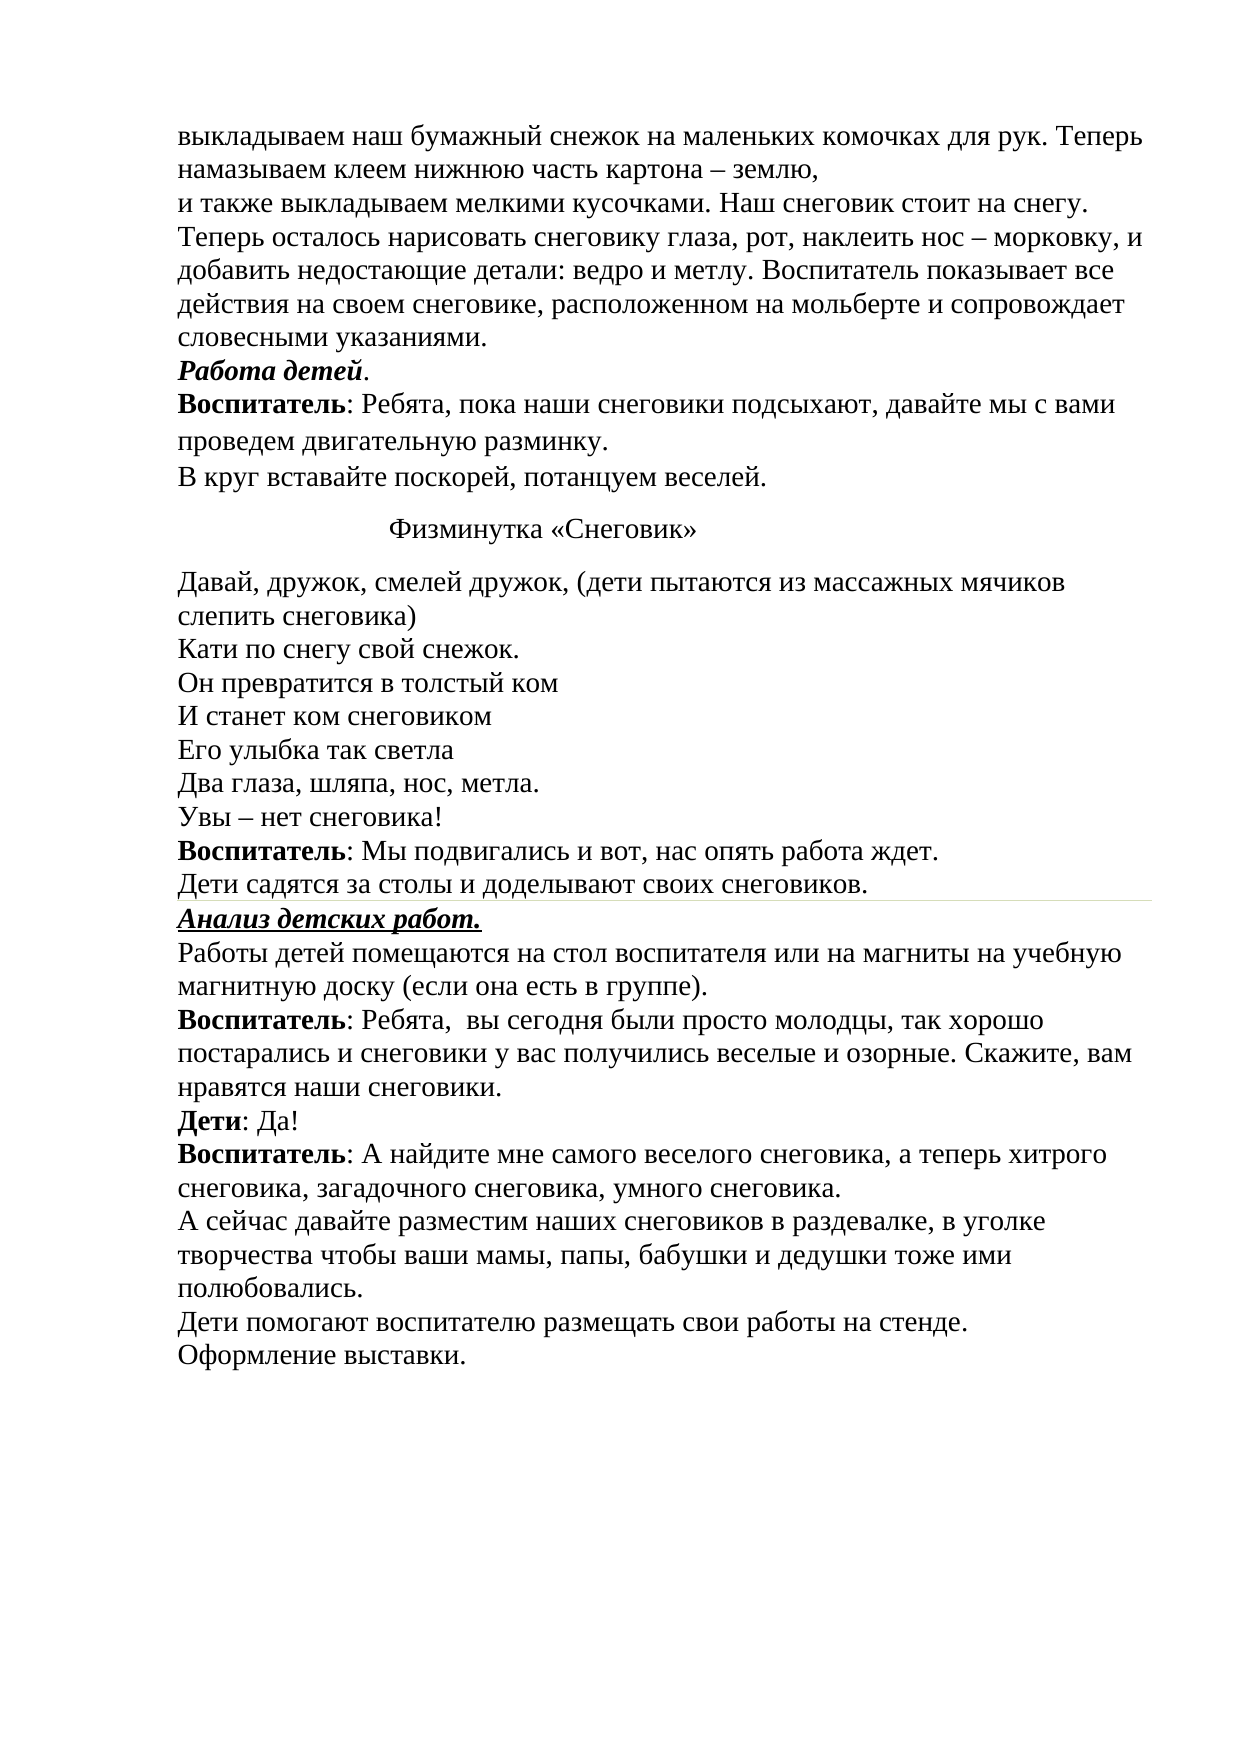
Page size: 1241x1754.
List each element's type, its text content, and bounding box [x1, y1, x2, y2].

text И станет ком снеговиком [177, 698, 1152, 732]
text Анализ детских работ. Работы детей помещаются на стол воспитателя или на магниты на учебную магнитную доску (если она есть в группе). Воспитатель: Ребята, вы сегодня были просто молодцы, так хорошо постарались и снеговики у вас получились веселые и озорные. Скажите, вам нравятся наши снеговики. Дети: Да! Воспитатель: А найдите мне самого веселого снеговика, а теперь хитрого снеговика, загадочного снеговика, умного снеговика. А сейчас давайте разместим наших снеговиков в раздевалке, в уголке творчества чтобы ваши мамы, папы, бабушки и дедушки тоже ими полюбовались. Дети помогают воспитателю размещать свои работы на стенде. Оформление выставки. [177, 901, 1152, 1371]
text Его улыбка так светла [177, 732, 1152, 766]
text Физминутка «Снеговик» [177, 512, 1152, 545]
text Воспитатель: Мы подвигались и вот, нас опять работа ждет. Дети садятся за столы и доделывают своих снеговиков. [177, 833, 1152, 900]
text Давай, дружок, смелей дружок, (дети пытаются из массажных мячиков слепить снеговика) [177, 564, 1152, 631]
text Он превратится в толстый ком [177, 665, 1152, 698]
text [177, 118, 1152, 353]
text Работа детей. [177, 353, 1152, 386]
text Кати по снегу свой снежок. [177, 631, 1152, 665]
text Воспитатель: Ребята, пока наши снеговики подсыхают, давайте мы с вами проведем двигательную разминку. В круг вставайте поскорей, потанцуем веселей. [177, 386, 1152, 492]
text Два глаза, шляпа, нос, метла. [177, 766, 1152, 799]
text Увы – нет снеговика! [177, 799, 1152, 833]
